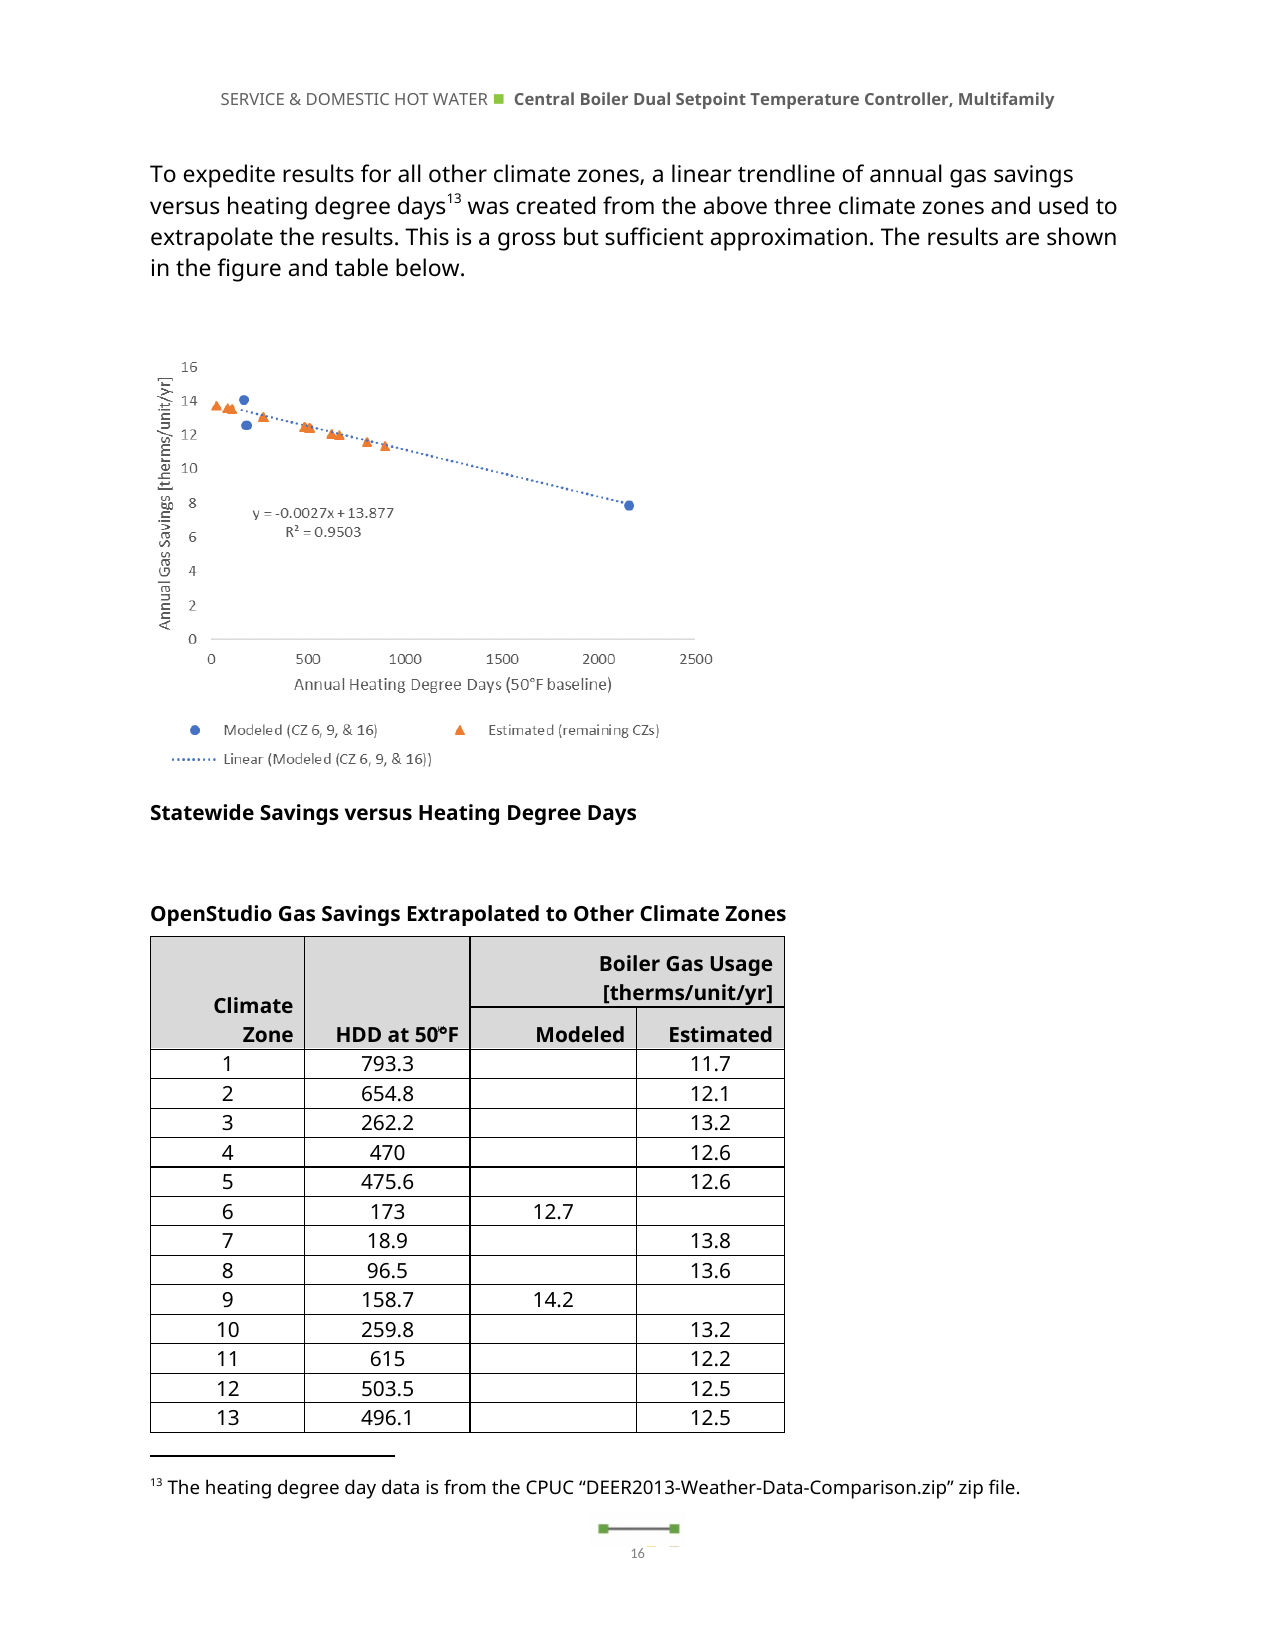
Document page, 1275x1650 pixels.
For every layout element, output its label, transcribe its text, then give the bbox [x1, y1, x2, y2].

text OpenStudio Gas Savings Extrapolated to Other Climate Zones [150, 899, 1125, 928]
table_header Climate Zone [151, 937, 304, 1048]
table_cell 12 [151, 1374, 304, 1402]
table_cell 5 [151, 1168, 304, 1196]
table_cell 12.5 [637, 1374, 784, 1402]
table_cell 496.1 [305, 1403, 469, 1432]
table_cell 475.6 [305, 1168, 469, 1196]
table_cell 13.6 [637, 1256, 784, 1284]
table_cell 2 [151, 1079, 304, 1107]
table_cell 4 [151, 1138, 304, 1166]
table_cell 96.5 [305, 1256, 469, 1284]
table_cell 13.8 [637, 1226, 784, 1255]
table_cell 1 [151, 1050, 304, 1078]
table_cell 10 [151, 1315, 304, 1343]
table_cell 11.7 [637, 1050, 784, 1078]
table_cell 12.2 [637, 1344, 784, 1373]
table_cell [471, 1315, 636, 1343]
picture [150, 339, 718, 769]
table_cell 12.6 [637, 1168, 784, 1196]
table_cell [637, 1285, 784, 1314]
table_cell [471, 1050, 636, 1078]
table_cell [471, 1344, 636, 1373]
table_cell 262.2 [305, 1109, 469, 1137]
table_cell 11 [151, 1344, 304, 1373]
text To expedite results for all other climate zones, a linear trendline of annual gas savings versus heating degree days was created from the above three climate zones and used to extrapolate the results. This is a gross but sufficient approximation. The results are shown in the figure and table below. [150, 158, 1125, 283]
table_cell 793.3 [305, 1050, 469, 1078]
table_cell [471, 1079, 636, 1107]
picture [589, 1512, 684, 1547]
table_cell [471, 1168, 636, 1196]
table_cell [471, 1374, 636, 1402]
text Statewide Savings versus Heating Degree Days [150, 798, 1125, 826]
table_cell 158.7 [305, 1285, 469, 1314]
table_cell Modeled [471, 1008, 636, 1048]
table_cell 259.8 [305, 1315, 469, 1343]
table_cell 470 [305, 1138, 469, 1166]
table_cell [471, 1226, 636, 1255]
table_cell 12.1 [637, 1079, 784, 1107]
table_cell 3 [151, 1109, 304, 1137]
table_cell 503.5 [305, 1374, 469, 1402]
table_cell 14.2 [471, 1285, 636, 1314]
table_cell 13 [151, 1403, 304, 1432]
table_cell [471, 1403, 636, 1432]
table_cell 7 [151, 1226, 304, 1255]
table_header Boiler Gas Usage [therms/unit/yr] [471, 937, 784, 1006]
table_cell Estimated [637, 1008, 784, 1048]
table_cell 6 [151, 1197, 304, 1225]
table_cell 12.5 [637, 1403, 784, 1432]
table_cell 9 [151, 1285, 304, 1314]
table_cell 8 [151, 1256, 304, 1284]
table_cell 654.8 [305, 1079, 469, 1107]
table_cell 12.6 [637, 1138, 784, 1166]
table_cell [637, 1197, 784, 1225]
table_cell 12.7 [471, 1197, 636, 1225]
table_cell 13.2 [637, 1315, 784, 1343]
table_cell 18.9 [305, 1226, 469, 1255]
table_cell 173 [305, 1197, 469, 1225]
table_cell 13.2 [637, 1109, 784, 1137]
table_cell 615 [305, 1344, 469, 1373]
table_header HDD at 50ۜ°F [305, 937, 469, 1048]
table_cell [471, 1138, 636, 1166]
table_cell [471, 1109, 636, 1137]
table_cell [471, 1256, 636, 1284]
